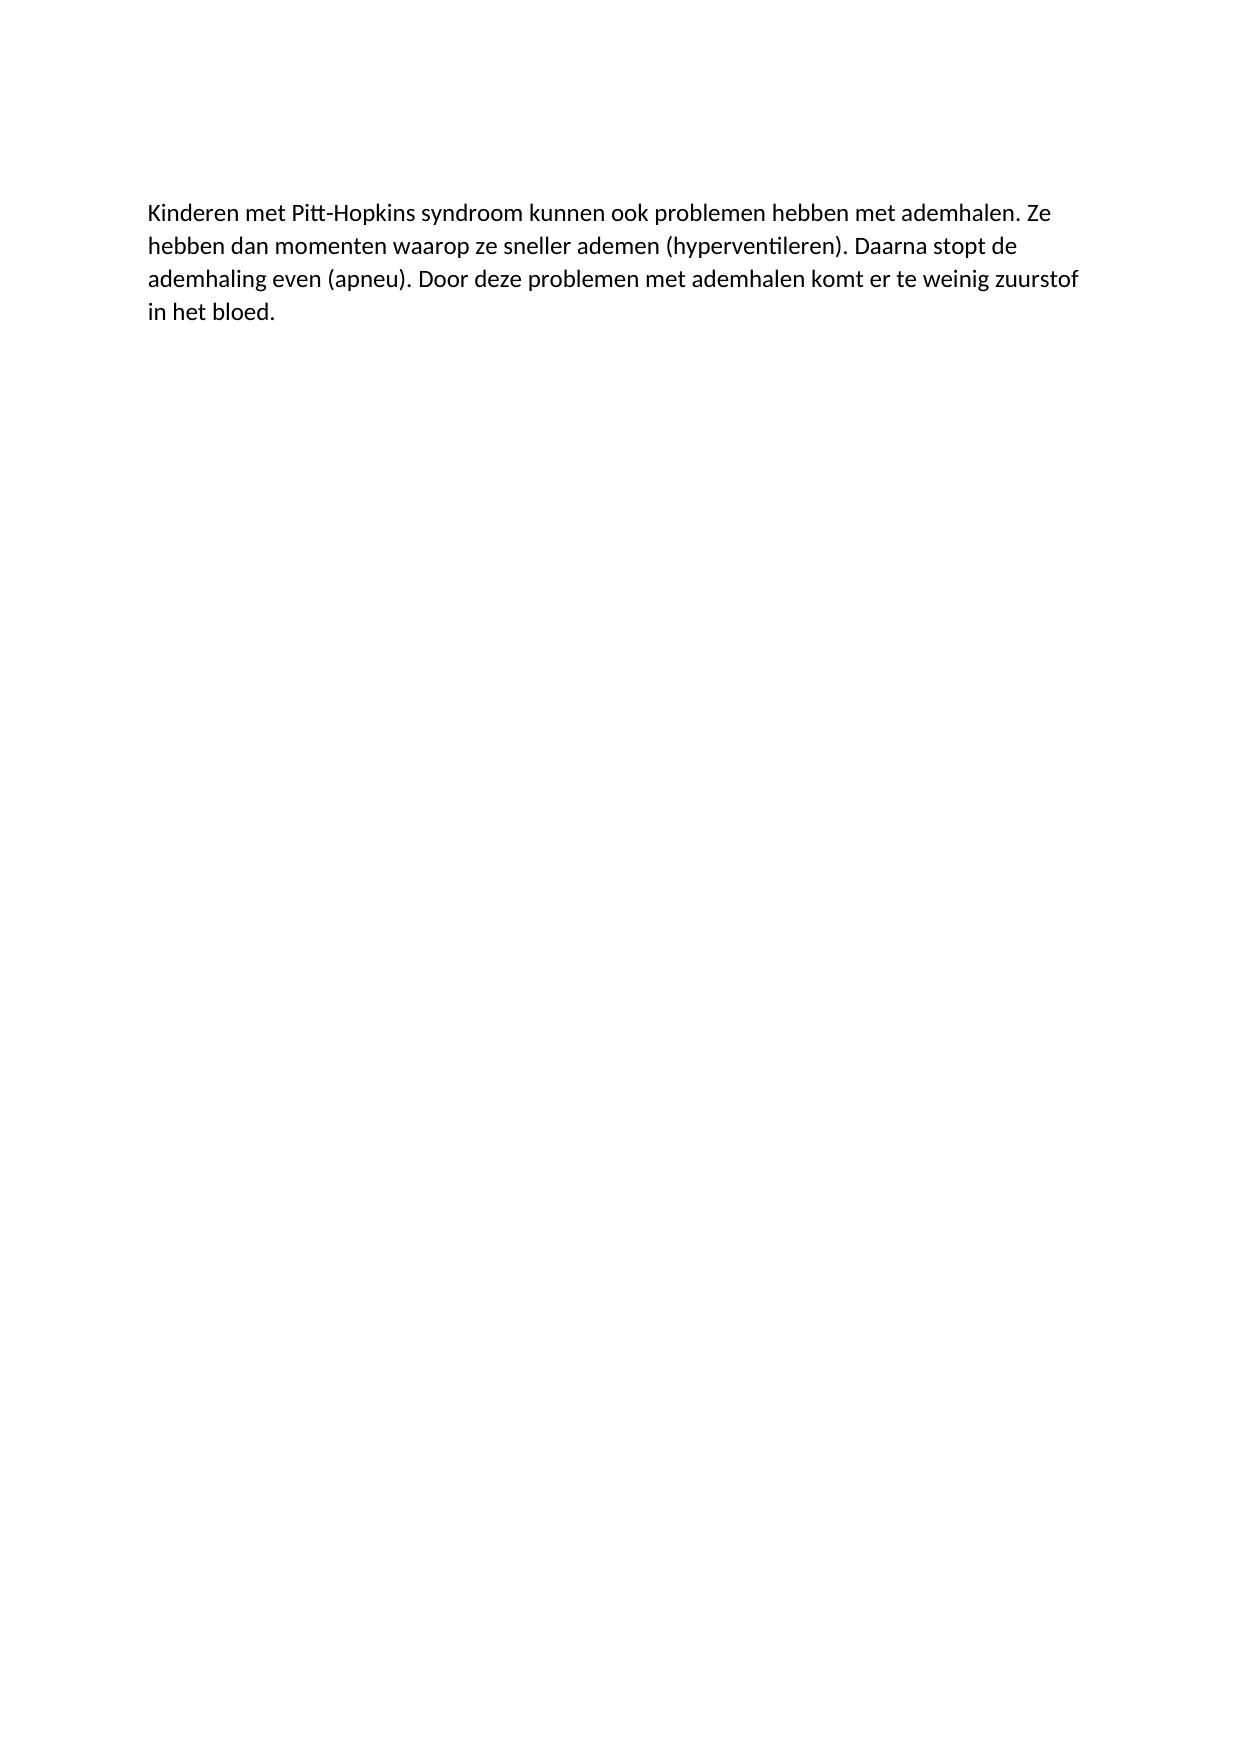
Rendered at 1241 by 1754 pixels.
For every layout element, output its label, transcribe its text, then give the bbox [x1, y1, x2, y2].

text Kinderen met Pitt-Hopkins syndroom kunnen ook problemen hebben met ademhalen. Ze hebben dan momenten waarop ze sneller ademen (hyperventileren). Daarna stopt de ademhaling even (apneu). Door deze problemen met ademhalen komt er te weinig zuurstof in het bloed. [148, 197, 1093, 326]
